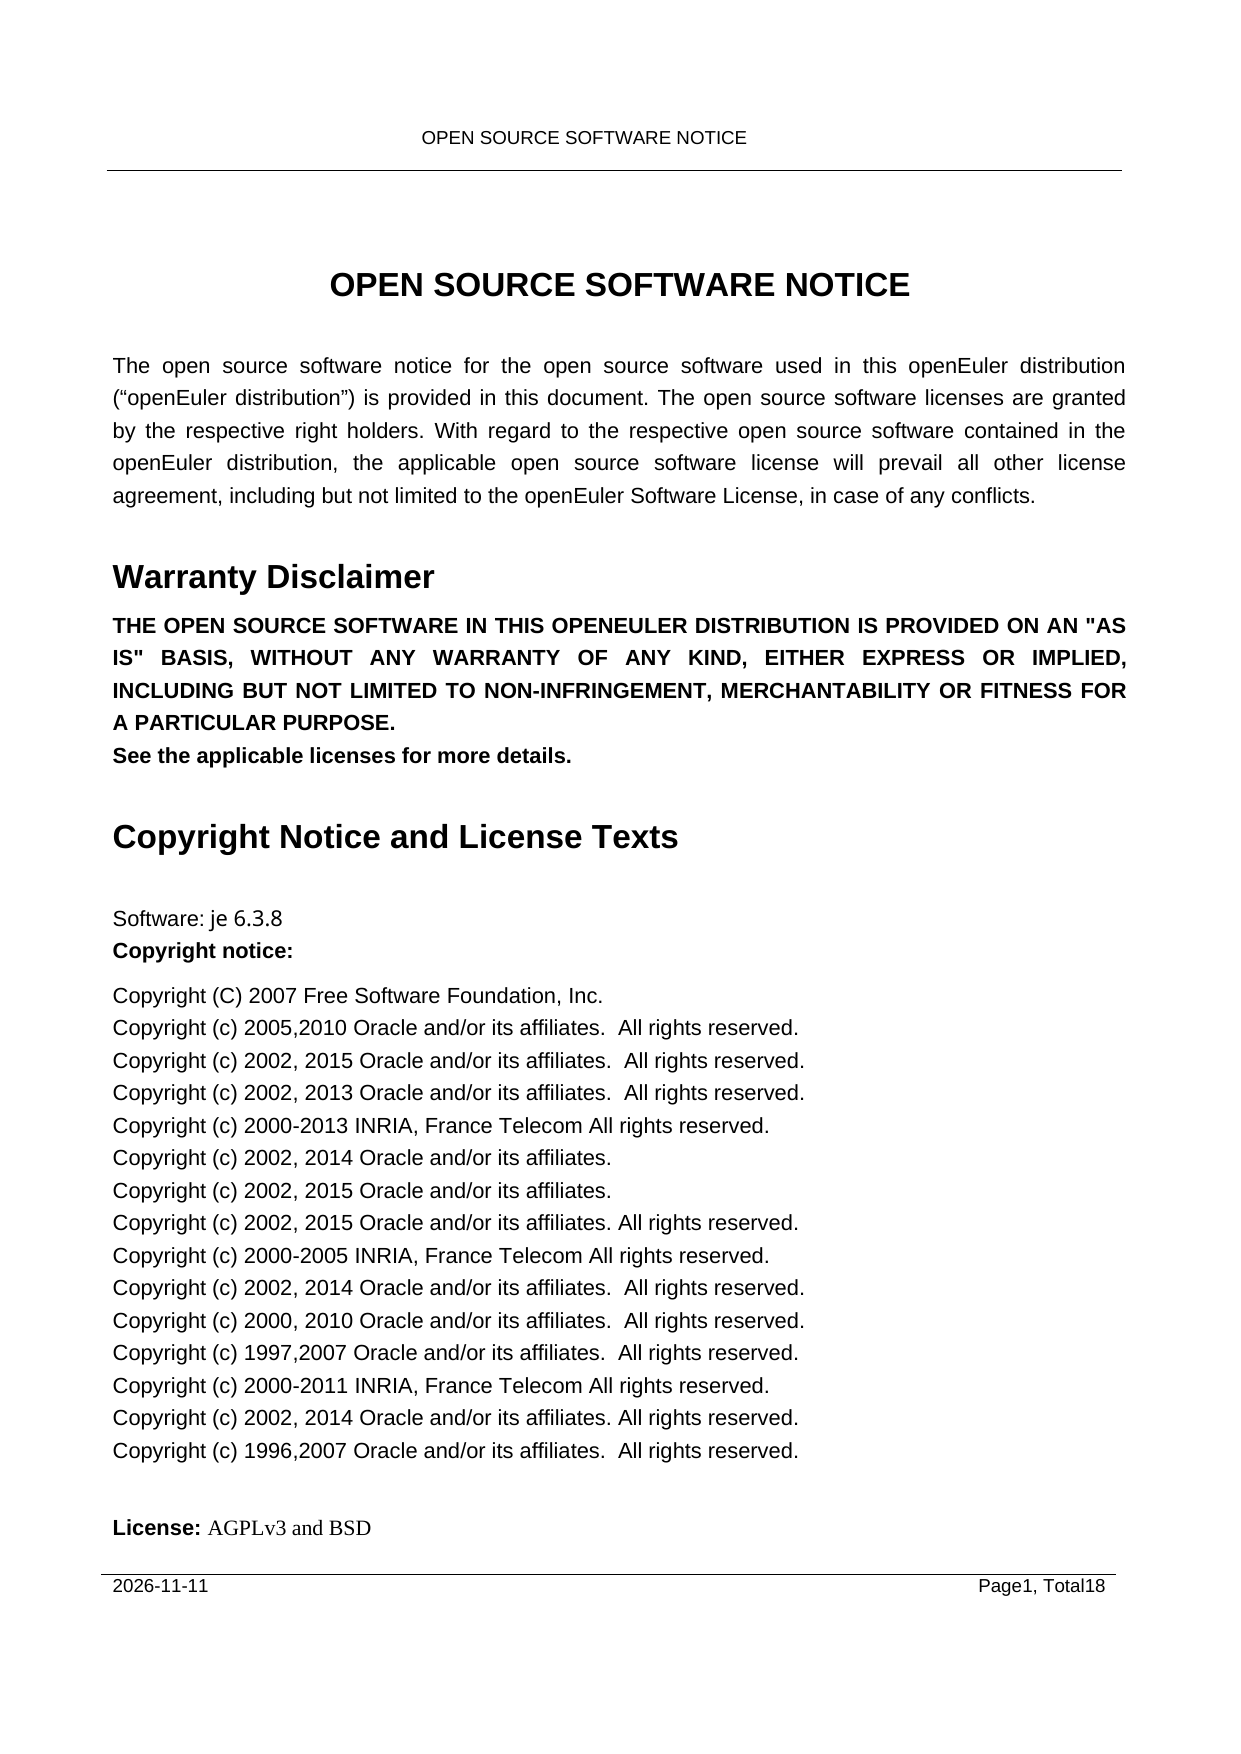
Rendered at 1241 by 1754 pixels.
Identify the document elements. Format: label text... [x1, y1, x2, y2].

text Copyright (c) 2000-2005 INRIA, France Telecom All rights reserved. [112, 1239, 1128, 1272]
text Copyright (c) 2002, 2014 Oracle and/or its affiliates. [112, 1142, 1128, 1174]
text Copyright notice: [112, 934, 1128, 966]
text Copyright (c) 1996,2007 Oracle and/or its affiliates. All rights reserved. [112, 1434, 1128, 1467]
text Copyright (c) 1997,2007 Oracle and/or its affiliates. All rights reserved. [112, 1337, 1128, 1369]
text Copyright (c) 2000-2011 INRIA, France Telecom All rights reserved. [112, 1369, 1128, 1402]
text Copyright (c) 2002, 2013 Oracle and/or its affiliates. All rights reserved. [112, 1077, 1128, 1109]
text Copyright Notice and License Texts [112, 804, 1128, 869]
text OPEN SOURCE SOFTWARE NOTICE [112, 251, 1128, 316]
text Copyright (c) 2000, 2010 Oracle and/or its affiliates. All rights reserved. [112, 1304, 1128, 1337]
text Copyright (c) 2002, 2015 Oracle and/or its affiliates. All rights reserved. [112, 1207, 1128, 1239]
text Software: je 6.3.8 [112, 901, 1128, 934]
text Copyright (c) 2002, 2014 Oracle and/or its affiliates. All rights reserved. [112, 1272, 1128, 1304]
text Copyright (c) 2002, 2015 Oracle and/or its affiliates. [112, 1174, 1128, 1207]
text License: AGPLv3 and BSD [112, 1512, 1128, 1544]
text Copyright (c) 2000-2013 INRIA, France Telecom All rights reserved. [112, 1109, 1128, 1142]
text Warranty Disclaimer [112, 544, 1128, 609]
text Copyright (c) 2002, 2014 Oracle and/or its affiliates. All rights reserved. [112, 1402, 1128, 1434]
text Copyright (C) 2007 Free Software Foundation, Inc. [112, 979, 1128, 1012]
text The open source software notice for the open source software used in this openEuler distribution (“openEuler distribution”) is provided in this document. The open source software licenses are granted by the respective right holders. With regard to the respective open source software contained in the openEuler distribution, the applicable open source software license will prevail all other license agreement, including but not limited to the openEuler Software License, in case of any conflicts. [112, 349, 1128, 511]
text Copyright (c) 2005,2010 Oracle and/or its affiliates. All rights reserved. [112, 1012, 1128, 1044]
text THE OPEN SOURCE SOFTWARE IN THIS OPENEULER DISTRIBUTION IS PROVIDED ON AN "AS IS" BASIS, WITHOUT ANY WARRANTY OF ANY KIND, EITHER EXPRESS OR IMPLIED, INCLUDING BUT NOT LIMITED TO NON-INFRINGEMENT, MERCHANTABILITY OR FITNESS FOR A PARTICULAR PURPOSE. See the applicable licenses for more details. [112, 609, 1128, 771]
text Copyright (c) 2002, 2015 Oracle and/or its affiliates. All rights reserved. [112, 1044, 1128, 1077]
